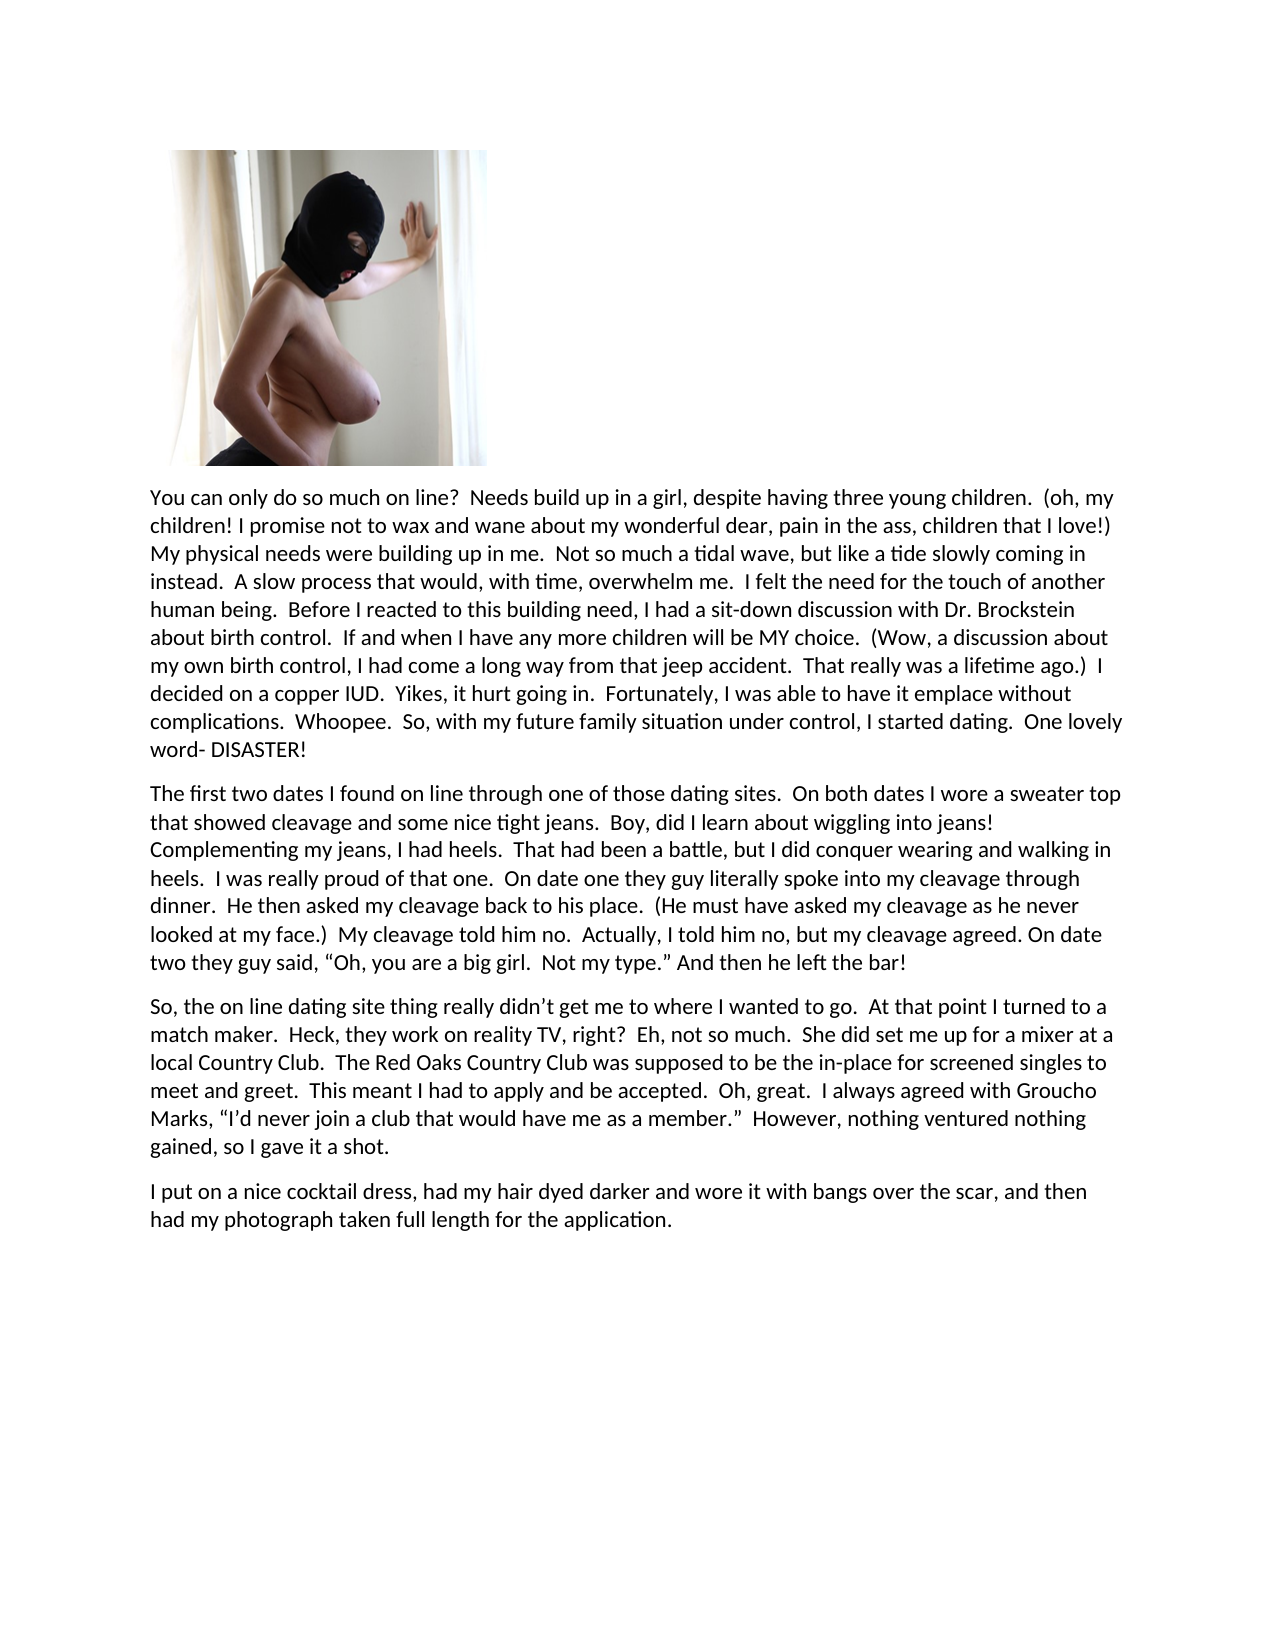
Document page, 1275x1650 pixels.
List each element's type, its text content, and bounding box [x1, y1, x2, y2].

text The first two dates I found on line through one of those dating sites. On both dates I wore a sweater top that showed cleavage and some nice tight jeans. Boy, did I learn about wiggling into jeans! Complementing my jeans, I had heels. That had been a battle, but I did conquer wearing and walking in heels. I was really proud of that one. On date one they guy literally spoke into my cleavage through dinner. He then asked my cleavage back to his place. (He must have asked my cleavage as he never looked at my face.) My cleavage told him no. Actually, I told him no, but my cleavage agreed. On date two they guy said, “Oh, you are a big girl. Not my type.” And then he left the bar! [150, 779, 1125, 976]
text You can only do so much on line? Needs build up in a girl, despite having three young children. (oh, my children! I promise not to wax and wane about my wonderful dear, pain in the ass, children that I love!) My physical needs were building up in me. Not so much a tidal wave, but like a tide slowly coming in instead. A slow process that would, with time, overwhelm me. I felt the need for the touch of another human being. Before I reacted to this building need, I had a sit-down discussion with Dr. Brockstein about birth control. If and when I have any more children will be MY choice. (Wow, a discussion about my own birth control, I had come a long way from that jeep accident. That really was a lifetime ago.) I decided on a copper IUD. Yikes, it hurt going in. Fortunately, I was able to have it emplace without complications. Whoopee. So, with my future family situation under control, I started dating. One lovely word- DISASTER! [150, 483, 1125, 763]
text So, the on line dating site thing really didn’t get me to where I wanted to go. At that point I turned to a match maker. Heck, they work on reality TV, right? Eh, not so much. She did set me up for a mixer at a local Country Club. The Red Oaks Country Club was supposed to be the in-place for screened singles to meet and greet. This meant I had to apply and be accepted. Oh, great. I always agreed with Groucho Marks, “I’d never join a club that would have me as a member.” However, nothing ventured nothing gained, so I gave it a shot. [150, 992, 1125, 1161]
text I put on a nice cocktail dress, had my hair dyed darker and wore it with bangs over the scar, and then had my photograph taken full length for the application. [150, 1177, 1125, 1233]
picture [150, 150, 487, 466]
